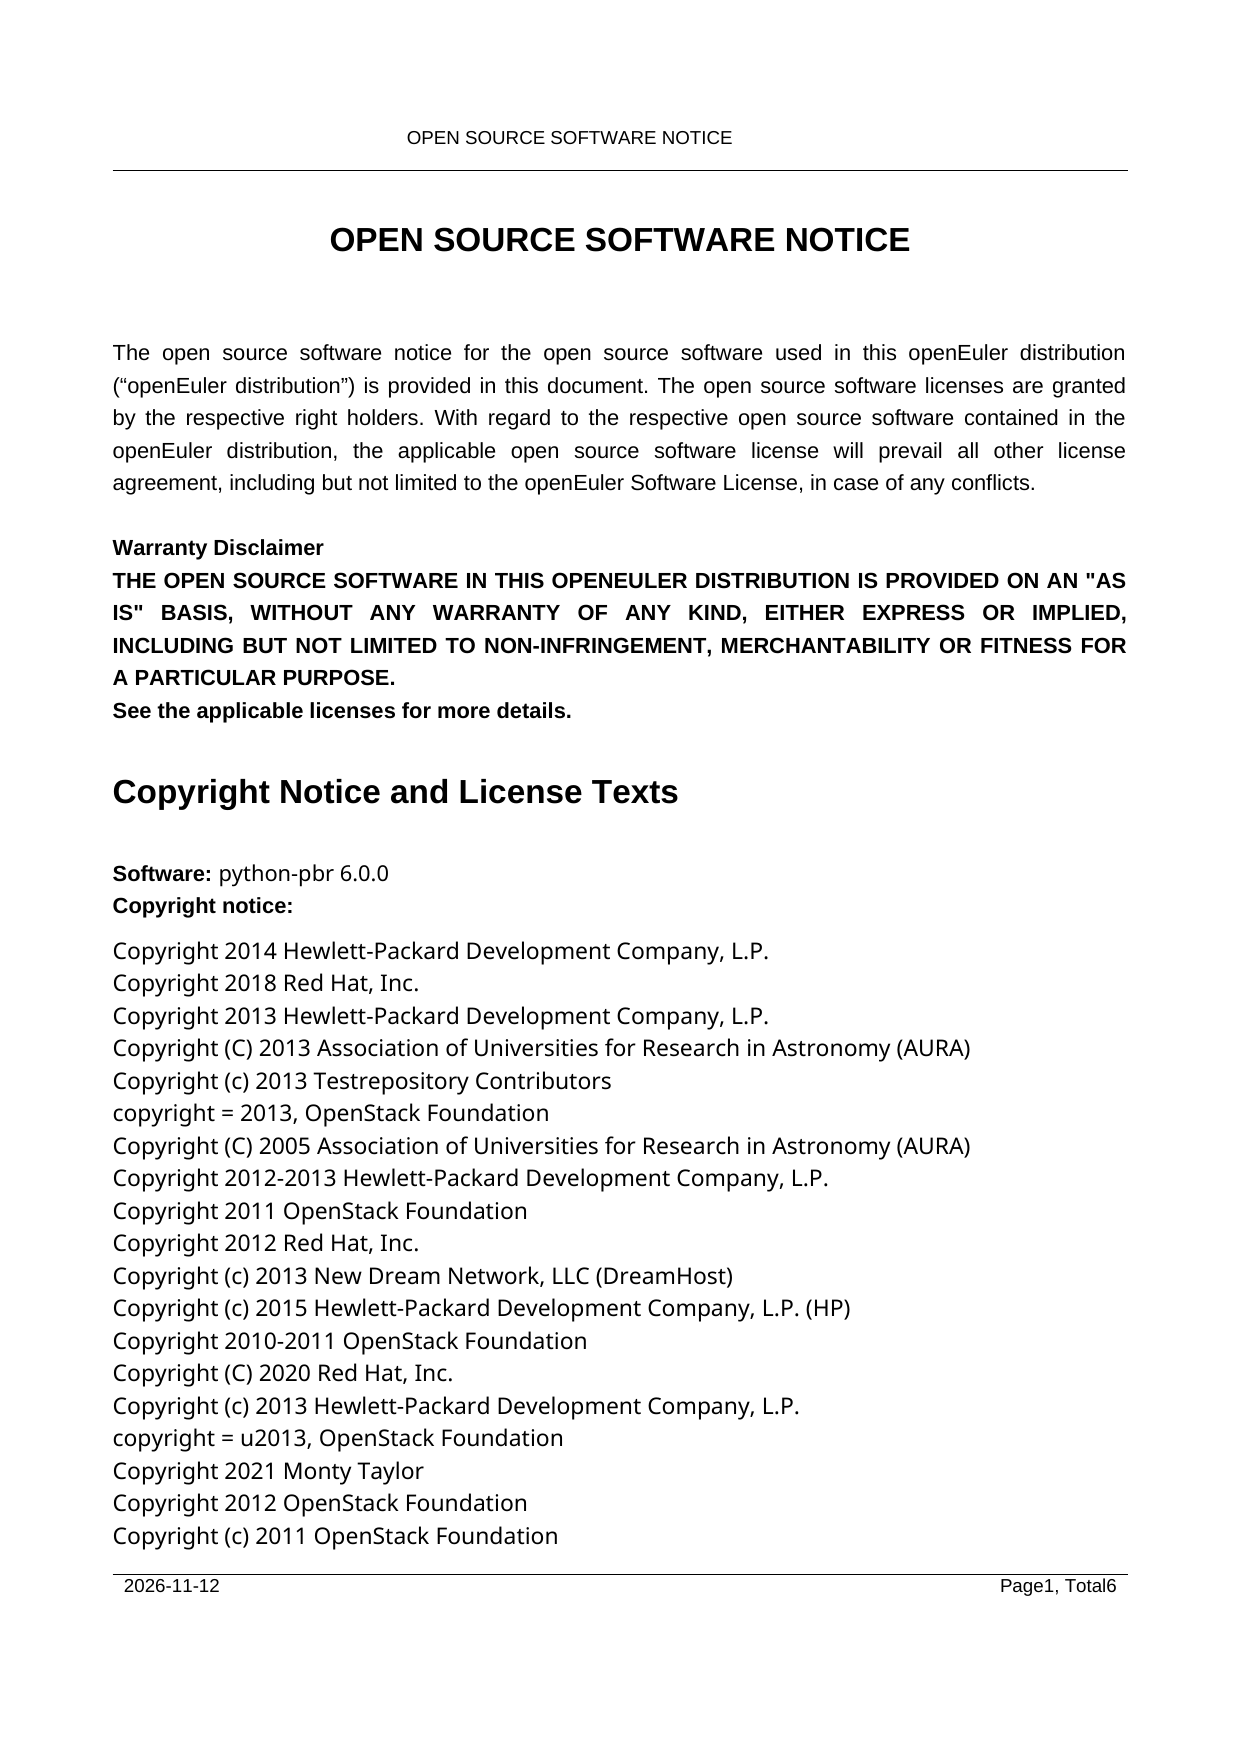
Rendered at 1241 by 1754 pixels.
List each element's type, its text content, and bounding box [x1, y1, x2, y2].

text The open source software notice for the open source software used in this openEuler distribution (“openEuler distribution”) is provided in this document. The open source software licenses are granted by the respective right holders. With regard to the respective open source software contained in the openEuler distribution, the applicable open source software license will prevail all other license agreement, including but not limited to the openEuler Software License, in case of any conflicts. [112, 336, 1128, 499]
text Copyright Notice and License Texts [112, 759, 1128, 824]
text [112, 934, 1128, 1551]
title Software: python-pbr 6.0.0 [112, 856, 1128, 889]
text Warranty Disclaimer [112, 531, 1128, 564]
text THE OPEN SOURCE SOFTWARE IN THIS OPENEULER DISTRIBUTION IS PROVIDED ON AN "AS IS" BASIS, WITHOUT ANY WARRANTY OF ANY KIND, EITHER EXPRESS OR IMPLIED, INCLUDING BUT NOT LIMITED TO NON-INFRINGEMENT, MERCHANTABILITY OR FITNESS FOR A PARTICULAR PURPOSE. See the applicable licenses for more details. [112, 564, 1128, 726]
text OPEN SOURCE SOFTWARE NOTICE [112, 206, 1128, 271]
text Copyright notice: [112, 889, 1128, 921]
